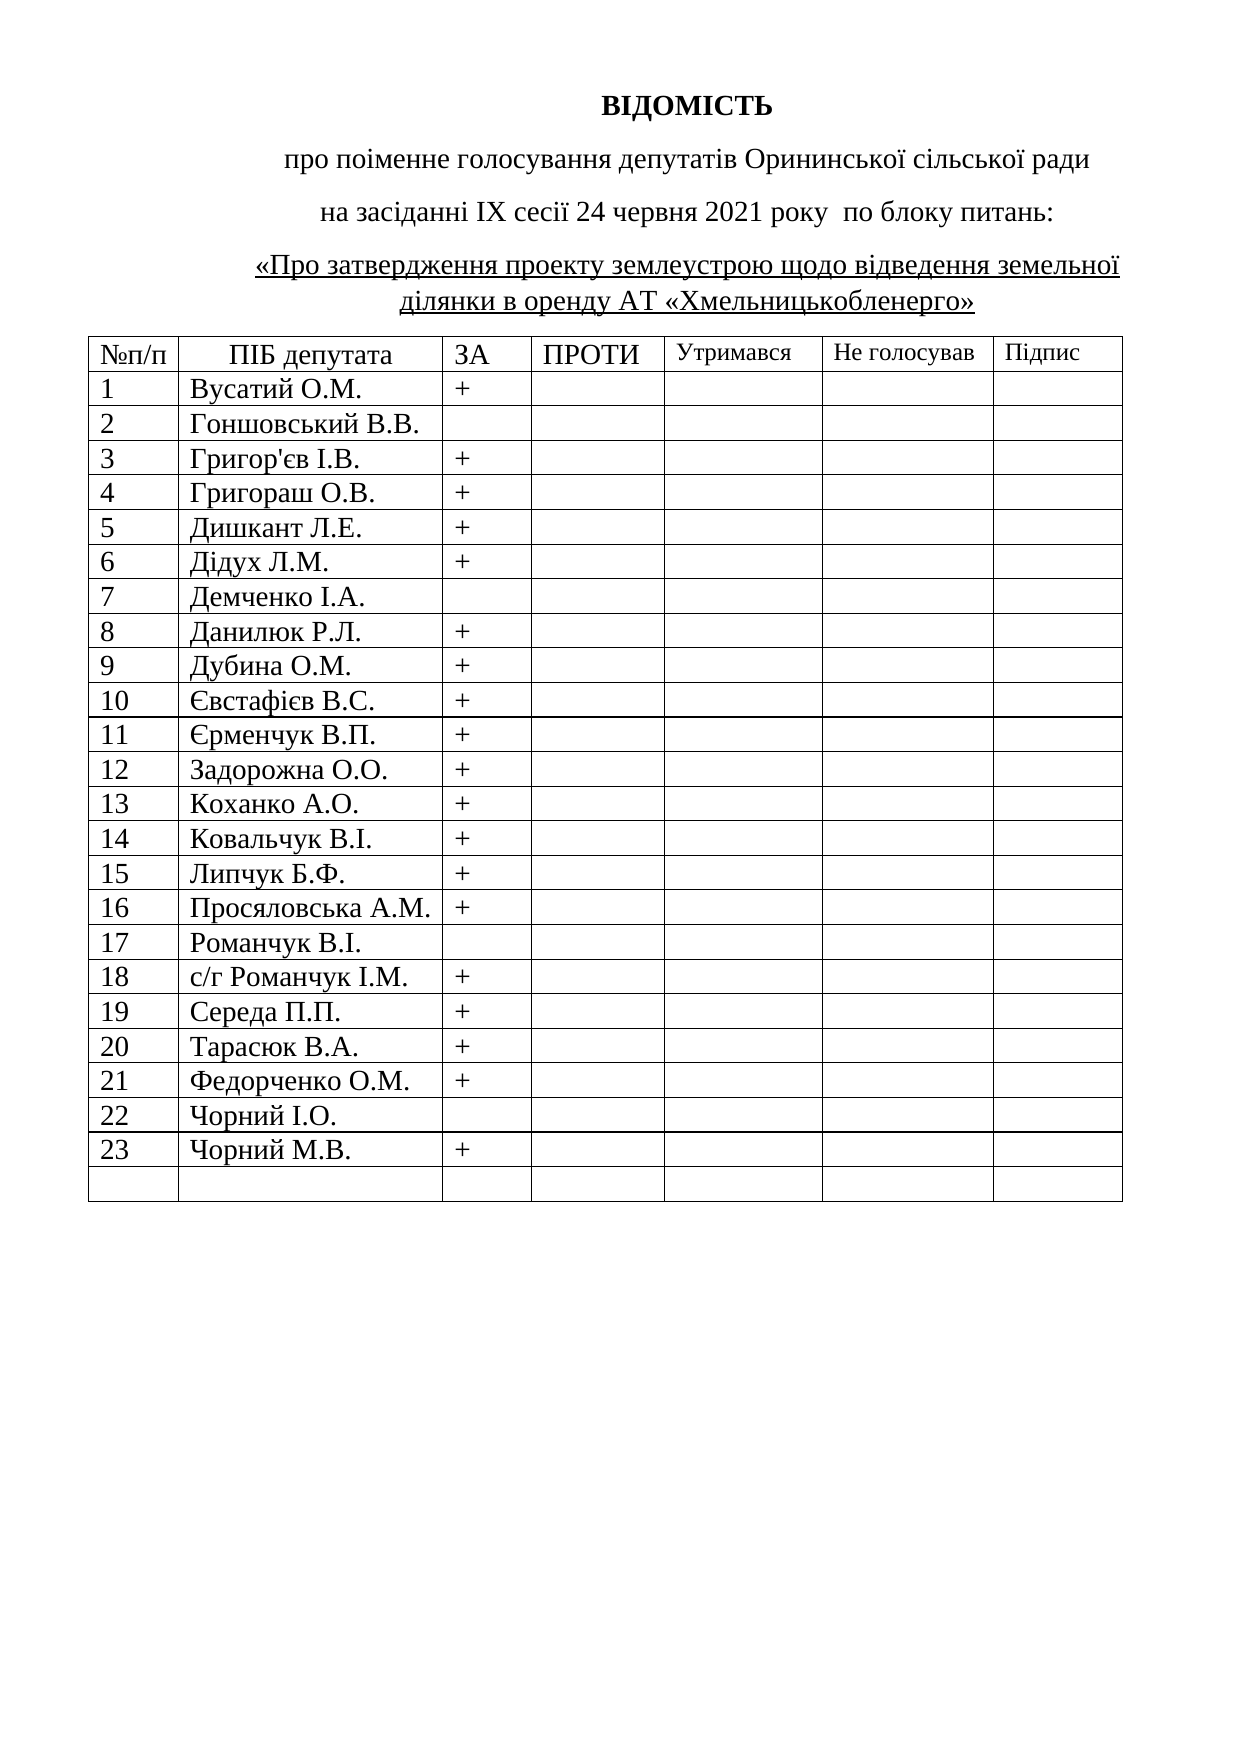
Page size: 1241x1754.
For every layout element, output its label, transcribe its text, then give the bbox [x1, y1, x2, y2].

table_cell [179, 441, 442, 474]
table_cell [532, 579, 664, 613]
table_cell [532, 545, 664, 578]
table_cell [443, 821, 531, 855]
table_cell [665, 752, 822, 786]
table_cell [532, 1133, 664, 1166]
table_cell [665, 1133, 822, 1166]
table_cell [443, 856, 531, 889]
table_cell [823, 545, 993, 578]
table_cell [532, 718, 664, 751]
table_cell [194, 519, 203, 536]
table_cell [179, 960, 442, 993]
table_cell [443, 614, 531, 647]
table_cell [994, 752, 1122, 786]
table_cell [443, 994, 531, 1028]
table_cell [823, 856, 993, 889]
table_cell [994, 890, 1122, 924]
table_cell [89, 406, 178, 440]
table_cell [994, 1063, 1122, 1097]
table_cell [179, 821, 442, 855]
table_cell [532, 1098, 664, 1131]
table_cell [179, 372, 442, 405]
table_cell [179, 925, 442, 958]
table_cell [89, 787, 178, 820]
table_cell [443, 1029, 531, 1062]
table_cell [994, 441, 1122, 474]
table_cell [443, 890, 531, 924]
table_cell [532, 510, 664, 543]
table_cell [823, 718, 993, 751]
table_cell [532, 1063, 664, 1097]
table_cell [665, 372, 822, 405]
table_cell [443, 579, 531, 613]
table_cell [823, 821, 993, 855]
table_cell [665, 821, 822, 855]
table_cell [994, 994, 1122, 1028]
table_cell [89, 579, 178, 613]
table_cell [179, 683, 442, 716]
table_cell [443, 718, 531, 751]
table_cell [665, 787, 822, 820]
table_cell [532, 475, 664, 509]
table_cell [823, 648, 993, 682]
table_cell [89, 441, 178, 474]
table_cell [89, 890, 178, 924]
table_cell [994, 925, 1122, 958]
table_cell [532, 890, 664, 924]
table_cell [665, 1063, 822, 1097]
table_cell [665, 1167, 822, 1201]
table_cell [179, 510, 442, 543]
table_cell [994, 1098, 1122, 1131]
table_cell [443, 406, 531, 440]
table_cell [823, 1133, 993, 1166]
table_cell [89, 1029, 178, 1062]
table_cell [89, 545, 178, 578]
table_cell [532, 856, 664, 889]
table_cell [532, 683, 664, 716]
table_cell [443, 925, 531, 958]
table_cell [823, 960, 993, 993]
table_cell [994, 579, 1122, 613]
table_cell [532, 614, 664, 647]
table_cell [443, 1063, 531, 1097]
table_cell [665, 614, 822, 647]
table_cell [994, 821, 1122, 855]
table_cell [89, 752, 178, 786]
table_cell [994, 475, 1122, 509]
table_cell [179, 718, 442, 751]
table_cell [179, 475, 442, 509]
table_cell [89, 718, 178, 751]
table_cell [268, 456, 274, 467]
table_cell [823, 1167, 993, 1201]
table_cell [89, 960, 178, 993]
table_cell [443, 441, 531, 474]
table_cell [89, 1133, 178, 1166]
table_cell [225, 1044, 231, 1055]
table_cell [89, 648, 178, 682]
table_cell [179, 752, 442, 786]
text про поіменне голосування депутатів Орининської сільської ради [223, 141, 1152, 175]
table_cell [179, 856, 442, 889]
text ВІДОМІСТЬ [223, 88, 1152, 122]
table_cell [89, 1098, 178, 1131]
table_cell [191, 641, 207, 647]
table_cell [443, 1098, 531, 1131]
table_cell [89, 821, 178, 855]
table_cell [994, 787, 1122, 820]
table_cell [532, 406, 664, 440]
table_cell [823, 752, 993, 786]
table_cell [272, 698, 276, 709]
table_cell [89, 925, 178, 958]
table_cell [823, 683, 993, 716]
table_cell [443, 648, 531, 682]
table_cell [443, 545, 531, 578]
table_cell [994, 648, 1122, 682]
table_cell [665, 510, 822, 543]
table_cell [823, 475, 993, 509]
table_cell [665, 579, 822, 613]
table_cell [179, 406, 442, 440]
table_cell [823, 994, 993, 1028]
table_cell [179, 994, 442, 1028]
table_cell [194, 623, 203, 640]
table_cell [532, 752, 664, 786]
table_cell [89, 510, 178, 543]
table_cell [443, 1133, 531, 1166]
text «Про затвердження проекту землеустрою щодо відведення земельної ділянки в оренду АТ «Хмельницькобленерго» [223, 247, 1152, 317]
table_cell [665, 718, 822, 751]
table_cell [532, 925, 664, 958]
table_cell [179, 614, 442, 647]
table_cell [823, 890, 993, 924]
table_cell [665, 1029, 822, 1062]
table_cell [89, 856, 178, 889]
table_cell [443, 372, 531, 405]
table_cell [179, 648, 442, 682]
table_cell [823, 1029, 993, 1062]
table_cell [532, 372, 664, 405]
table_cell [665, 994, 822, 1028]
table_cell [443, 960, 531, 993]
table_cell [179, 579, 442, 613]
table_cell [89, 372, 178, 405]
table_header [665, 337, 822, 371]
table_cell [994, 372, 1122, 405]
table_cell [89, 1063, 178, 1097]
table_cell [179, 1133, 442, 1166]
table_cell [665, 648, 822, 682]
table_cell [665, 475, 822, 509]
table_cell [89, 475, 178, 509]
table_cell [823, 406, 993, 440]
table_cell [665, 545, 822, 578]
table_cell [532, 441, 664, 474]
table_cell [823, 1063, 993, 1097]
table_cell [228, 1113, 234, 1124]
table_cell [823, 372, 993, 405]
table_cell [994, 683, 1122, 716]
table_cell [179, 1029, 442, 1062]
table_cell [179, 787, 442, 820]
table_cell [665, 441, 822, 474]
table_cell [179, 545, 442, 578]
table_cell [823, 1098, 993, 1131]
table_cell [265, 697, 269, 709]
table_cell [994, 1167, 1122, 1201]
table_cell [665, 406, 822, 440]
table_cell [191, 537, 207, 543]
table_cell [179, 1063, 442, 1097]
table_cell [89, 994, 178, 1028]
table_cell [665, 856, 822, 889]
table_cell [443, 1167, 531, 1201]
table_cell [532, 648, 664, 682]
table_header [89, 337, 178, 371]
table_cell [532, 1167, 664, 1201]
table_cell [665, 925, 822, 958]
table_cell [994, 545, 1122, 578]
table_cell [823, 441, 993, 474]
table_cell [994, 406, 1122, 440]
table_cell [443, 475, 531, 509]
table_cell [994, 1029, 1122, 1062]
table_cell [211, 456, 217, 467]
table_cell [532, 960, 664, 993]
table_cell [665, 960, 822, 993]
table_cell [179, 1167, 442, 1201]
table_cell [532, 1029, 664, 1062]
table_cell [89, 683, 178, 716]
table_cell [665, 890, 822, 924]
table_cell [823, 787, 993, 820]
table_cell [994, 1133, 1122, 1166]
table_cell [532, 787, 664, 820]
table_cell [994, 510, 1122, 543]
text на засіданні IX сесії 24 червня 2021 року по блоку питань: [223, 194, 1152, 228]
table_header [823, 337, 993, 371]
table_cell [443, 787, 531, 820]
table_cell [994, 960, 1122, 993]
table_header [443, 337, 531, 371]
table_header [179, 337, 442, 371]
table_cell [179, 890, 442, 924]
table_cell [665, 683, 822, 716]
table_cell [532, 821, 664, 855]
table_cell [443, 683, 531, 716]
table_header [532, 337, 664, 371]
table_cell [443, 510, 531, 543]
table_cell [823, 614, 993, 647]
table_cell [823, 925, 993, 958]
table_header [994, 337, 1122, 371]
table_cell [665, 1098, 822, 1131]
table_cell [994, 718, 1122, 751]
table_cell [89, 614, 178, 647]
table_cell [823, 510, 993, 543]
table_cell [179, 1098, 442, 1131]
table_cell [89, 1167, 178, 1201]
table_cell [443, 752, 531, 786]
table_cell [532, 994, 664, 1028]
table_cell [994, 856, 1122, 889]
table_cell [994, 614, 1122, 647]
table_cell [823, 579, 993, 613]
